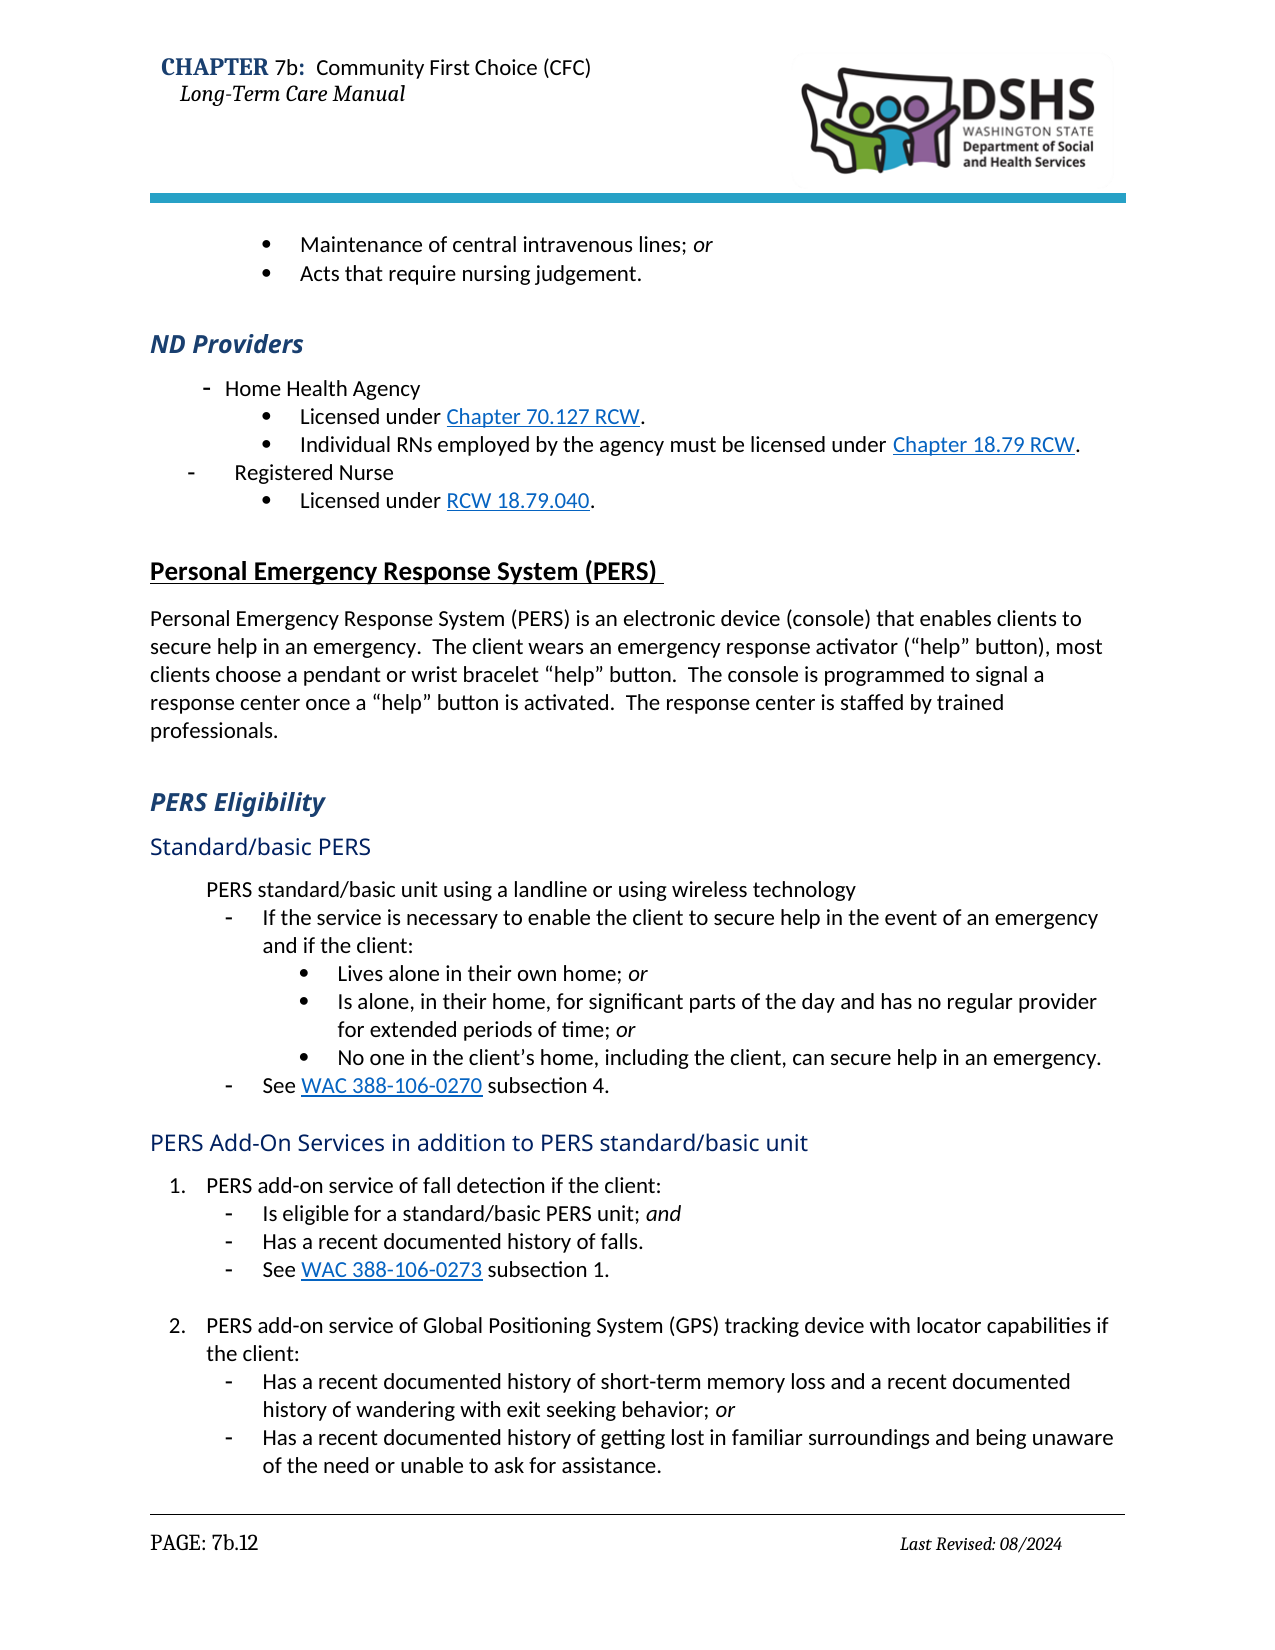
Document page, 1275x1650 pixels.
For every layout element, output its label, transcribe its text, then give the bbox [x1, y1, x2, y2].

list Has a recent documented history of getting lost in familiar surroundings and being unaware of the need or unable to ask for assistance. [225, 1423, 1125, 1479]
list Licensed under Chapter 70.127 RCW. [262, 402, 1125, 430]
list Home Health Agency [202, 374, 1125, 402]
list PERS add-on service of fall detection if the client: [169, 1171, 1125, 1199]
list Is alone, in their home, for significant parts of the day and has no regular provider for extended periods of time; or [300, 987, 1125, 1043]
subtitle ND Providers [150, 327, 1125, 361]
subtitle PERS Eligibility [150, 785, 1125, 819]
list PERS add-on service of Global Positioning System (GPS) tracking device with locator capabilities if the client: [169, 1311, 1125, 1367]
subtitle PERS Add-On Services in addition to PERS standard/basic unit [150, 1127, 1125, 1158]
picture [791, 52, 1115, 189]
list Acts that require nursing judgement. [262, 259, 1125, 287]
text Personal Emergency Response System (PERS) is an electronic device (console) that enables clients to secure help in an emergency. The client wears an emergency response activator (“help” button), most clients choose a pendant or wrist bracelet “help” button. The console is programmed to signal a response center once a “help” button is activated. The response center is staffed by trained professionals. [150, 604, 1125, 744]
list See WAC 388-106-0273 subsection 1. [225, 1255, 1125, 1283]
list Licensed under RCW 18.79.040. [262, 486, 1125, 514]
list Registered Nurse [187, 458, 1125, 486]
list Individual RNs employed by the agency must be licensed under Chapter 18.79 RCW. [262, 430, 1125, 458]
list Has a recent documented history of short-term memory loss and a recent documented history of wandering with exit seeking behavior; or [225, 1367, 1125, 1423]
list Is eligible for a standard/basic PERS unit; and [225, 1199, 1125, 1227]
subtitle Standard/basic PERS [150, 831, 1125, 862]
list No one in the client’s home, including the client, can secure help in an emergency. [300, 1043, 1125, 1071]
subtitle Personal Emergency Response System (PERS) [150, 554, 1125, 587]
list Has a recent documented history of falls. [225, 1227, 1125, 1255]
list If the service is necessary to enable the client to secure help in the event of an emergency and if the client: [225, 903, 1125, 959]
list Maintenance of central intravenous lines; or [262, 231, 1125, 259]
text PERS standard/basic unit using a landline or using wireless technology [206, 875, 1125, 903]
list See WAC 388-106-0270 subsection 4. [225, 1071, 1125, 1099]
list Lives alone in their own home; or [300, 959, 1125, 987]
